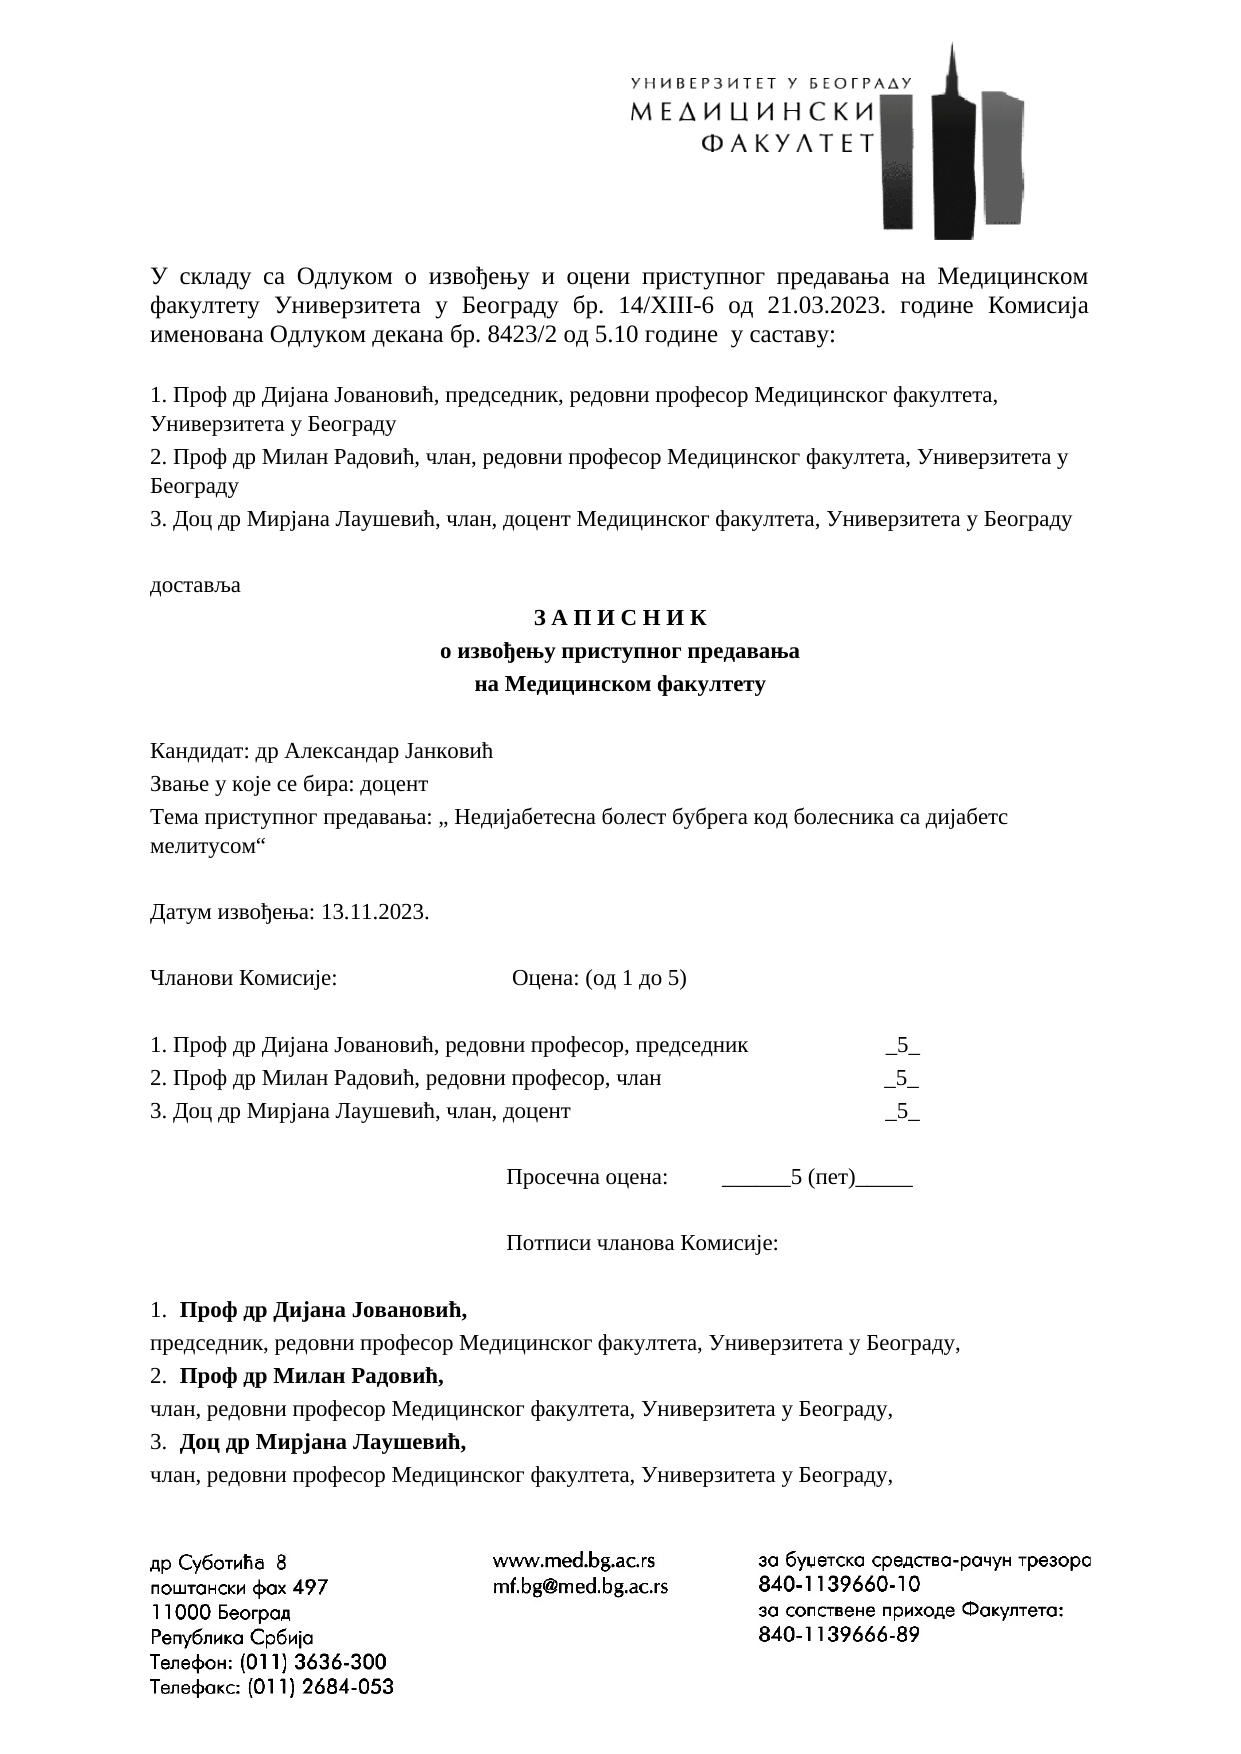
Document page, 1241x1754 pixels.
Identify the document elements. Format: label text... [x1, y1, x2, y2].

text 2. Проф др Милан Радовић, члан, редовни професор Медицинског факултета, Универзитета у Београду [150, 443, 1090, 498]
picture [150, 1551, 410, 1698]
text доставља [150, 571, 1090, 597]
text 1. Проф др Дијана Јовановић, редовни професор, председник _5_ [150, 1031, 1090, 1057]
text Звање у које се бира: доцент [150, 770, 1090, 796]
text Потписи чланова Комисије: [150, 1229, 1090, 1256]
text Тема приступног предавања: „ Недијабетесна болест бубрега код болесника са дијабетс мелитусом“ [150, 803, 1090, 858]
text 1. Проф др Дијана Јовановић, председник, редовни професор Медицинског факултета, Универзитета у Београду [150, 381, 1090, 436]
text Чланови Комисије: Оцена: (од 1 до 5) [150, 964, 1090, 991]
picture [487, 1551, 674, 1606]
text З А П И С Н И К [150, 604, 1090, 631]
picture [631, 33, 1091, 262]
text Кандидат: др Александар Јанковић [150, 737, 1090, 763]
text Просечна оцена: ______5 (пет)_____ [150, 1163, 1090, 1189]
text 3. Доц др Мирјана Лаушевић, члан, доцент Медицинског факултета, Универзитета у Београду [150, 505, 1090, 531]
text 3. Доц др Мирјана Лаушевић, члан, доцент _5_ [150, 1097, 1090, 1123]
list Проф др Дијана Јовановић, [150, 1296, 1090, 1322]
list Доц др Мирјана Лаушевић, [150, 1428, 1090, 1454]
text члан, редовни професор Медицинског факултета, Универзитета у Београду, [150, 1461, 1090, 1488]
text председник, редовни професор Медицинског факултета, Универзитета у Београду, [150, 1329, 1090, 1355]
text на Медицинском факултету [150, 670, 1090, 697]
picture [750, 1551, 1091, 1667]
text Датум извођења: 13.11.2023. [150, 898, 1090, 924]
text члан, редовни професор Медицинског факултета, Универзитета у Београду, [150, 1395, 1090, 1421]
text У складу са Одлуком о извођењу и оцени приступног предавања на Медицинском факултету Универзитета у Београду бр. 14/XIII-6 од 21.03.2023. године Комисија именована Одлуком декана бр. 8423/2 од 5.10 године у саставу: [150, 253, 1090, 347]
text о извођењу приступног предавања [150, 637, 1090, 664]
list Проф др Милан Радовић, [150, 1362, 1090, 1388]
text 2. Проф др Милан Радовић, редовни професор, члан _5_ [150, 1064, 1090, 1090]
